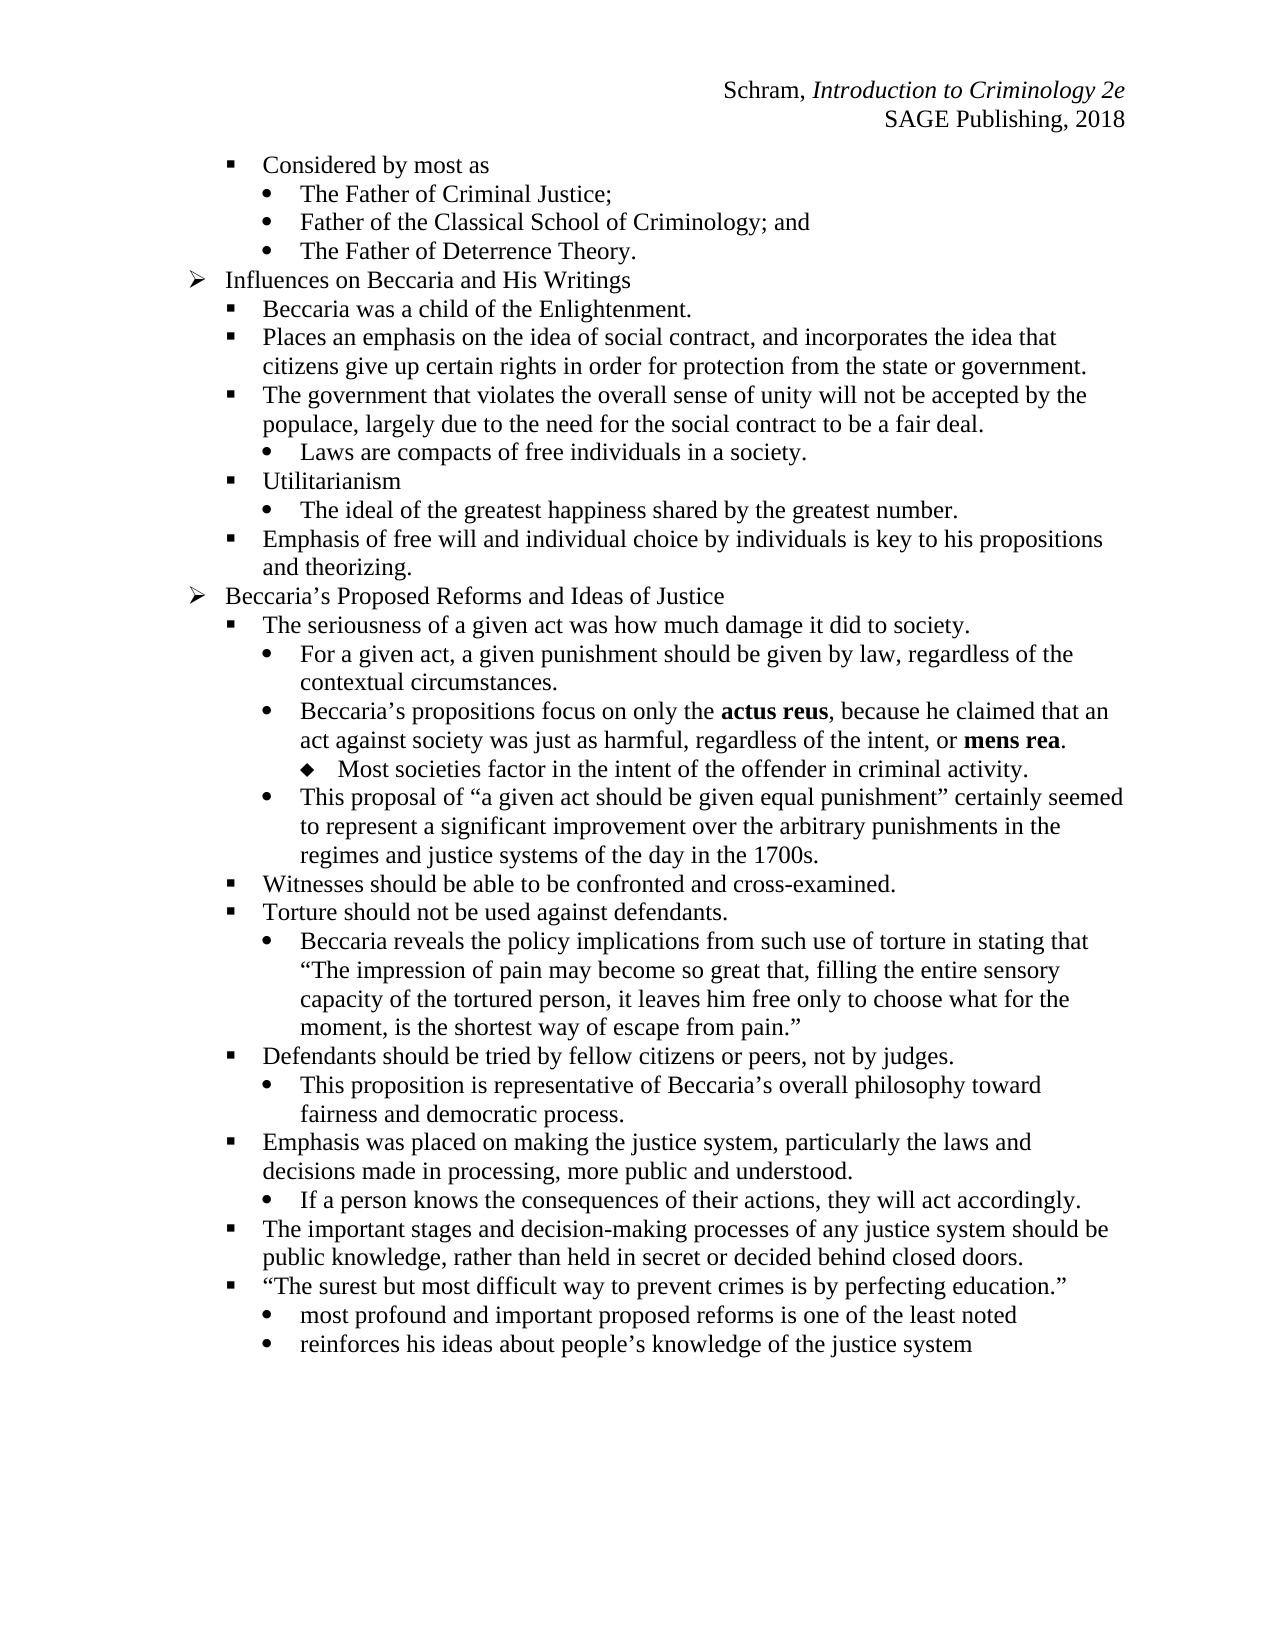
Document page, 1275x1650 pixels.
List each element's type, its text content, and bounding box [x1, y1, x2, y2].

list If a person knows the consequences of their actions, they will act accordingly. [262, 1185, 1125, 1214]
list Father of the Classical School of Criminology; and [262, 207, 1125, 236]
list The ideal of the greatest happiness shared by the greatest number. [262, 495, 1125, 524]
list Emphasis of free will and individual choice by individuals is key to his propositions and theorizing. [225, 524, 1125, 581]
list “The surest but most difficult way to prevent crimes is by perfecting education.” [225, 1271, 1125, 1300]
list Beccaria was a child of the Enlightenment. [225, 294, 1125, 322]
list This proposition is representative of Beccaria’s overall philosophy toward fairness and democratic process. [262, 1070, 1125, 1127]
list Beccaria’s Proposed Reforms and Ideas of Justice [187, 581, 1125, 610]
list Emphasis was placed on making the justice system, particularly the laws and decisions made in processing, more public and understood. [225, 1127, 1125, 1185]
list Beccaria’s propositions focus on only the actus reus, because he claimed that an act against society was just as harmful, regardless of the intent, or mens rea. [262, 696, 1125, 754]
list The Father of Criminal Justice; [262, 179, 1125, 207]
list Defendants should be tried by fellow citizens or peers, not by judges. [225, 1041, 1125, 1070]
list The government that violates the overall sense of unity will not be accepted by the populace, largely due to the need for the social contract to be a fair deal. [225, 380, 1125, 437]
list For a given act, a given punishment should be given by law, regardless of the contextual circumstances. [262, 639, 1125, 696]
list Considered by most as [225, 150, 1125, 179]
list The Father of Deterrence Theory. [262, 236, 1125, 265]
list Torture should not be used against defendants. [225, 897, 1125, 926]
list Witnesses should be able to be confronted and cross-examined. [225, 869, 1125, 897]
list Influences on Beccaria and His Writings [187, 265, 1125, 294]
list most profound and important proposed reforms is one of the least noted [262, 1300, 1125, 1329]
list Utilitarianism [225, 466, 1125, 495]
list The important stages and decision-making processes of any justice system should be public knowledge, rather than held in secret or decided behind closed doors. [225, 1214, 1125, 1271]
list This proposal of “a given act should be given equal punishment” certainly seemed to represent a significant improvement over the arbitrary punishments in the regimes and justice systems of the day in the 1700s. [262, 782, 1125, 869]
list Places an emphasis on the idea of social contract, and incorporates the idea that citizens give up certain rights in order for protection from the state or government. [225, 322, 1125, 380]
list Beccaria reveals the policy implications from such use of torture in stating that “The impression of pain may become so great that, filling the entire sensory capacity of the tortured person, it leaves him free only to choose what for the moment, is the shortest way of escape from pain.” [262, 926, 1125, 1041]
list Laws are compacts of free individuals in a society. [262, 437, 1125, 466]
list Most societies factor in the intent of the offender in criminal activity. [300, 754, 1125, 782]
list The seriousness of a given act was how much damage it did to society. [225, 610, 1125, 639]
list reinforces his ideas about people’s knowledge of the justice system [262, 1329, 1125, 1357]
